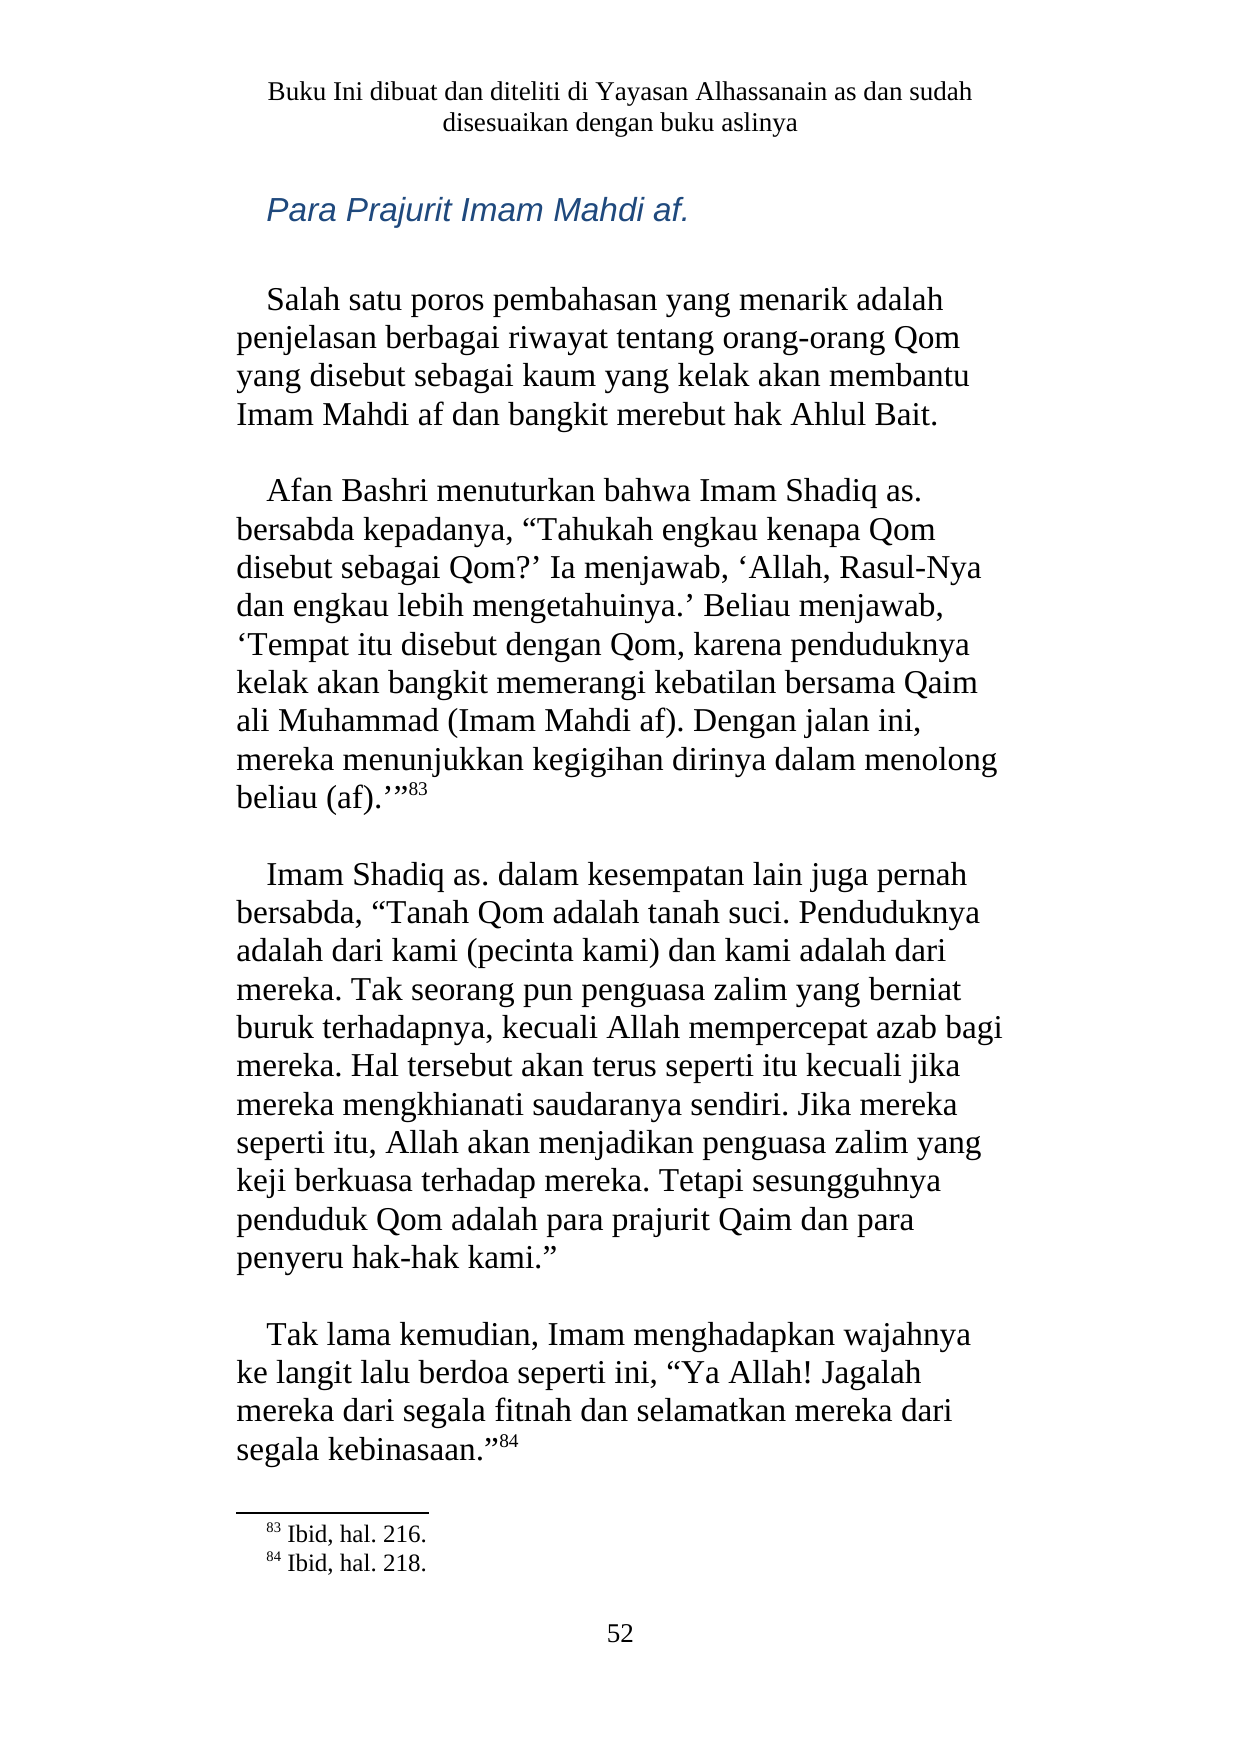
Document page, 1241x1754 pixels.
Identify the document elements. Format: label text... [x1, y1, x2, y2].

subtitle Para Prajurit Imam Mahdi af. [236, 190, 1004, 228]
text Afan Bashri menuturkan bahwa Imam Shadiq as. bersabda kepadanya, “Tahukah engkau kenapa Qom disebut sebagai Qom?’ Ia menjawab, ‘Allah, Rasul-Nya dan engkau lebih mengetahuinya.’ Beliau menjawab, ‘Tempat itu disebut dengan Qom, karena penduduknya kelak akan bangkit memerangi kebatilan bersama Qaim ali Muhammad (Imam Mahdi af). Dengan jalan ini, mereka menunjukkan kegigihan dirinya dalam menolong beliau (af).’” [236, 471, 1004, 816]
text Tak lama kemudian, Imam menghadapkan wajahnya ke langit lalu berdoa seperti ini, “Ya Allah! Jagalah mereka dari segala fitnah dan selamatkan mereka dari segala kebinasaan.” [236, 1314, 1004, 1467]
text Imam Shadiq as. dalam kesempatan lain juga pernah bersabda, “Tanah Qom adalah tanah suci. Penduduknya adalah dari kami (pecinta kami) dan kami adalah dari mereka. Tak seorang pun penguasa zalim yang berniat buruk terhadapnya, kecuali Allah mempercepat azab bagi mereka. Hal tersebut akan terus seperti itu kecuali jika mereka mengkhianati saudaranya sendiri. Jika mereka seperti itu, Allah akan menjadikan penguasa zalim yang keji berkuasa terhadap mereka. Tetapi sesungguhnya penduduk Qom adalah para prajurit Qaim dan para penyeru hak-hak kami.” [236, 854, 1004, 1276]
text Salah satu poros pembahasan yang menarik adalah penjelasan berbagai riwayat tentang orang-orang Qom yang disebut sebagai kaum yang kelak akan membantu Imam Mahdi af dan bangkit merebut hak Ahlul Bait. [236, 279, 1004, 432]
